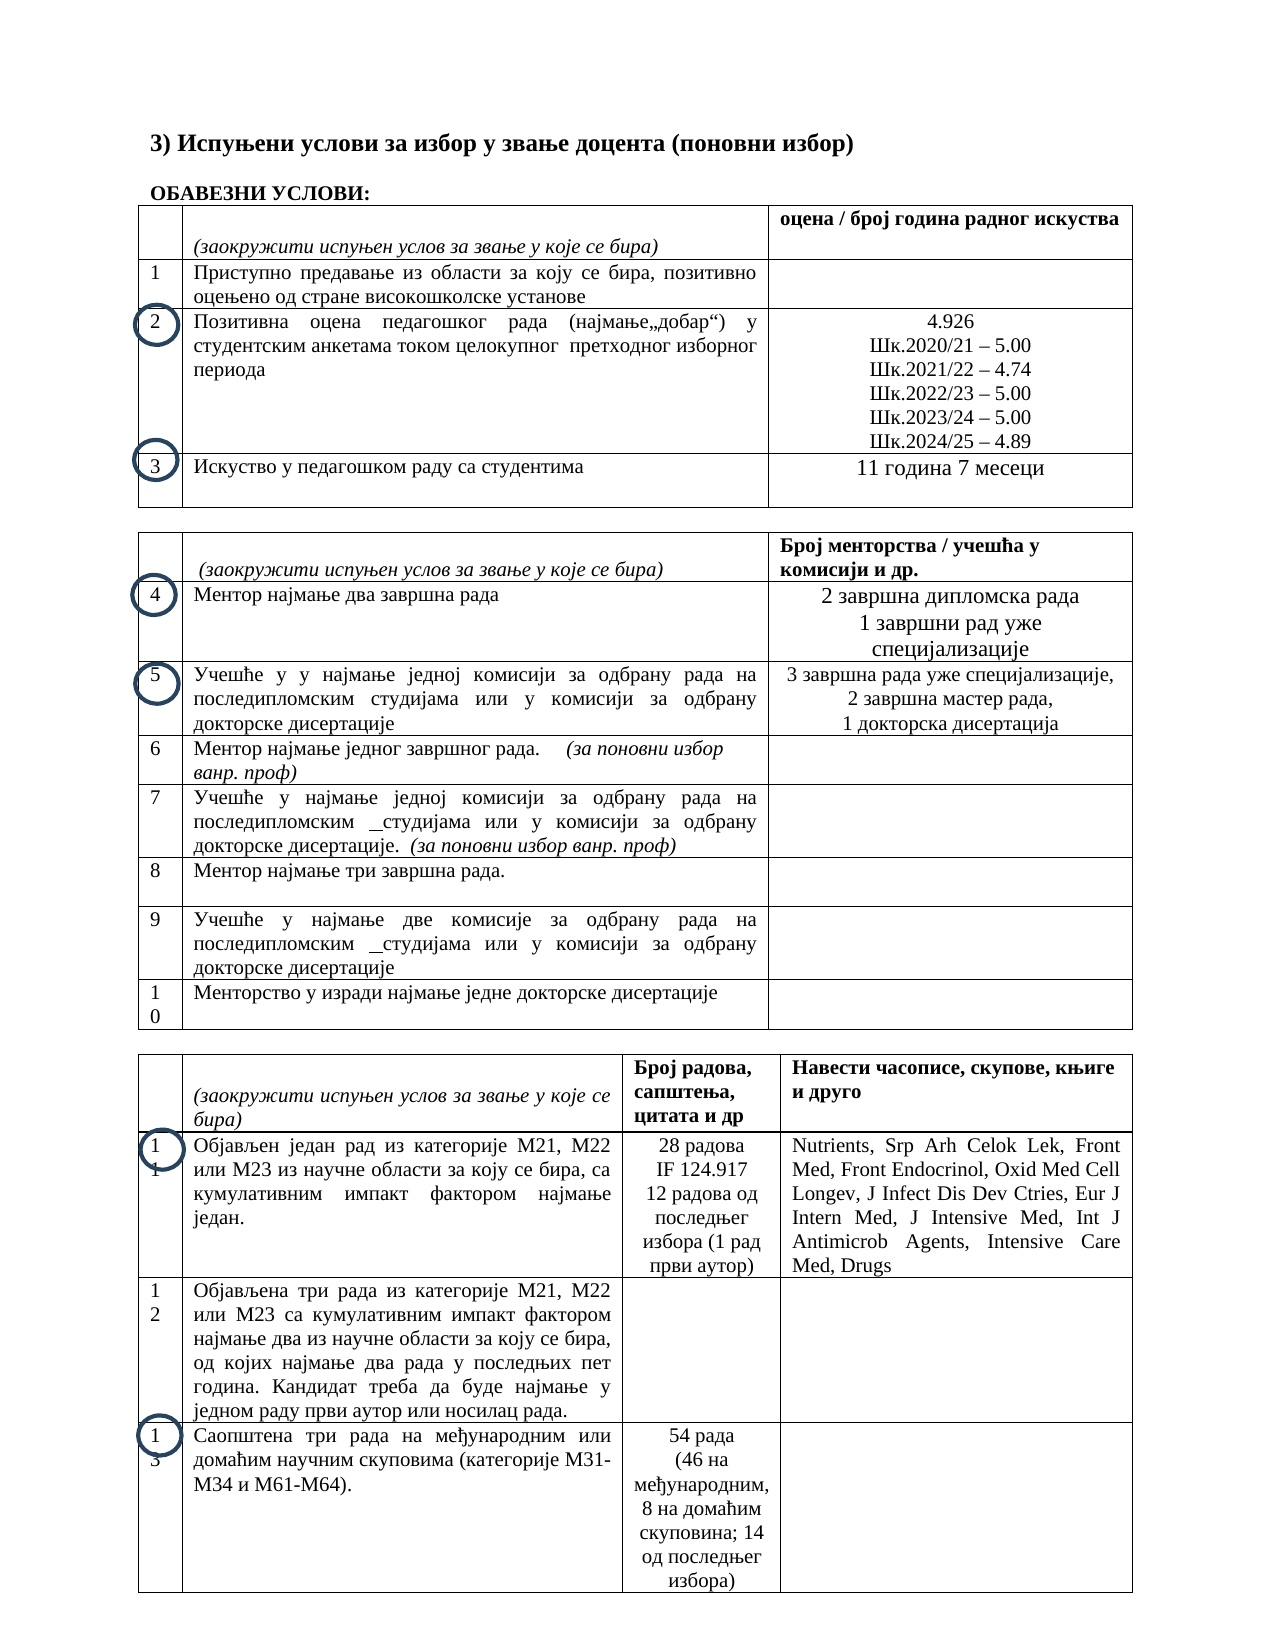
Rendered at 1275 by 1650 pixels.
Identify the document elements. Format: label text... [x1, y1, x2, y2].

table_cell [769, 736, 1132, 784]
table_cell [769, 907, 1132, 979]
table_cell Објављен један рад из категорије М21, М22 или М23 из научне области за коју се бира, са кумулативним импакт фактором најмање један. [183, 1133, 622, 1277]
table_cell 4.926 Шк.2020/21 – 5.00 Шк.2021/22 – 4.74 Шк.2022/23 – 5.00 Шк.2023/24 – 5.00 Шк.2024/25 – 4.89 [769, 309, 1132, 453]
table_cell 6 [139, 736, 182, 784]
table_cell [769, 858, 1132, 906]
table_cell 5 [139, 662, 182, 734]
table_cell 10 [139, 980, 182, 1028]
table_cell 12 [139, 1278, 182, 1422]
table_header Број менторства / учешћа у комисији и др. [769, 533, 1132, 581]
table_cell Приступно предавање из области за коју се бира, позитивно оцењено од стране високошколске установе [183, 260, 768, 308]
table_cell 11 [139, 1158, 182, 1277]
table_cell 11 [143, 1133, 181, 1167]
table_cell [769, 980, 1132, 1028]
table_cell Ментор најмање једног завршног рада. (за поновни избор ванр. проф) [183, 736, 768, 784]
table_cell Менторство у изради најмање једне докторске дисертације [183, 980, 768, 1028]
table_cell 13 [141, 1423, 179, 1453]
table_cell Ментор најмање три завршна рада. [183, 858, 768, 906]
table_cell 2 завршна дипломска рада 1 завршни рад уже специјализације [769, 582, 1132, 661]
table_cell 7 [139, 785, 182, 857]
table_cell [769, 260, 1132, 308]
table_cell 8 [139, 858, 182, 906]
table_cell Искуство у педагошком раду са студентима [183, 454, 768, 507]
table_cell [623, 1278, 780, 1422]
table_cell Позитивна оцена педагошког рада (најмање„добар“) у студентским анкетама током целокупног претходног изборног периода [183, 309, 768, 453]
table_cell Ментор најмање два завршна рада [183, 582, 768, 661]
table_cell 3 завршна рада уже специјализације, 2 завршна мастер рада, 1 докторска дисертација [769, 662, 1132, 734]
table_cell [769, 785, 1132, 857]
table_header (заокружити испуњен услов за звање у које се бира) [183, 533, 768, 581]
table_header [139, 1055, 182, 1131]
text ОБАВЕЗНИ УСЛОВИ: [150, 181, 1125, 205]
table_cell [183, 1423, 622, 1592]
table_cell Учешће у најмање две комисије за одбрану рада на последипломским студијама или у комисији за одбрану докторске дисертације [183, 907, 768, 979]
table_cell 2 [139, 309, 182, 453]
table_cell Учешће у у најмање једној комисији за одбрану рада на последипломским студијама или у комисији за одбрану докторске дисертације [183, 662, 768, 734]
table_cell 3 [139, 454, 182, 507]
table_header (заокружити испуњен услов за звање у које се бира) [183, 1055, 622, 1131]
table_cell 13 [139, 1446, 182, 1592]
table_header [139, 206, 182, 258]
table_header [139, 533, 182, 581]
table_cell Учешће у најмање једној комисији за одбрану рада на последипломским студијама или у комисији за одбрану докторске дисертације. (за поновни избор ванр. проф) [183, 785, 768, 857]
table_header Навести часописе, скупове, књиге и друго [781, 1055, 1132, 1131]
table_cell 1 [139, 260, 182, 308]
table_cell Nutrients, Srp Arh Celok Lek, Front Med, Front Endocrinol, Oxid Med Cell Longev, J Infect Dis Dev Ctries, Eur J Intern Med, J Intensive Med, Int J Antimicrob Agents, Intensive Care Med, Drugs [781, 1133, 1132, 1277]
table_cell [623, 1423, 780, 1592]
table_cell Објављена три рада из категорије М21, М22 или М23 са кумулативним импакт фактором најмање два из научне области за коју се бира, од којих најмање два рада у последњих пет година. Кандидат треба да буде најмање у једном раду први аутор или носилац рада. [183, 1278, 622, 1422]
table_cell [781, 1423, 1132, 1592]
table_header oценa / број година радног искуства [769, 206, 1132, 258]
table_header Број радова, сапштења, цитата и др [623, 1055, 780, 1131]
table_cell [781, 1278, 1132, 1422]
table_cell 4 [139, 582, 182, 661]
table_cell 9 [139, 907, 182, 979]
table_header (заокружити испуњен услов за звање у које се бира) [183, 206, 768, 258]
table_cell 28 радова IF 124.917 12 радова од последњег избора (1 рад први аутор) [623, 1133, 780, 1277]
text 3) Испуњени услови за избор у звање доцента (поновни избор) [150, 128, 1125, 157]
table_cell 11 година 7 месеци [769, 454, 1132, 507]
